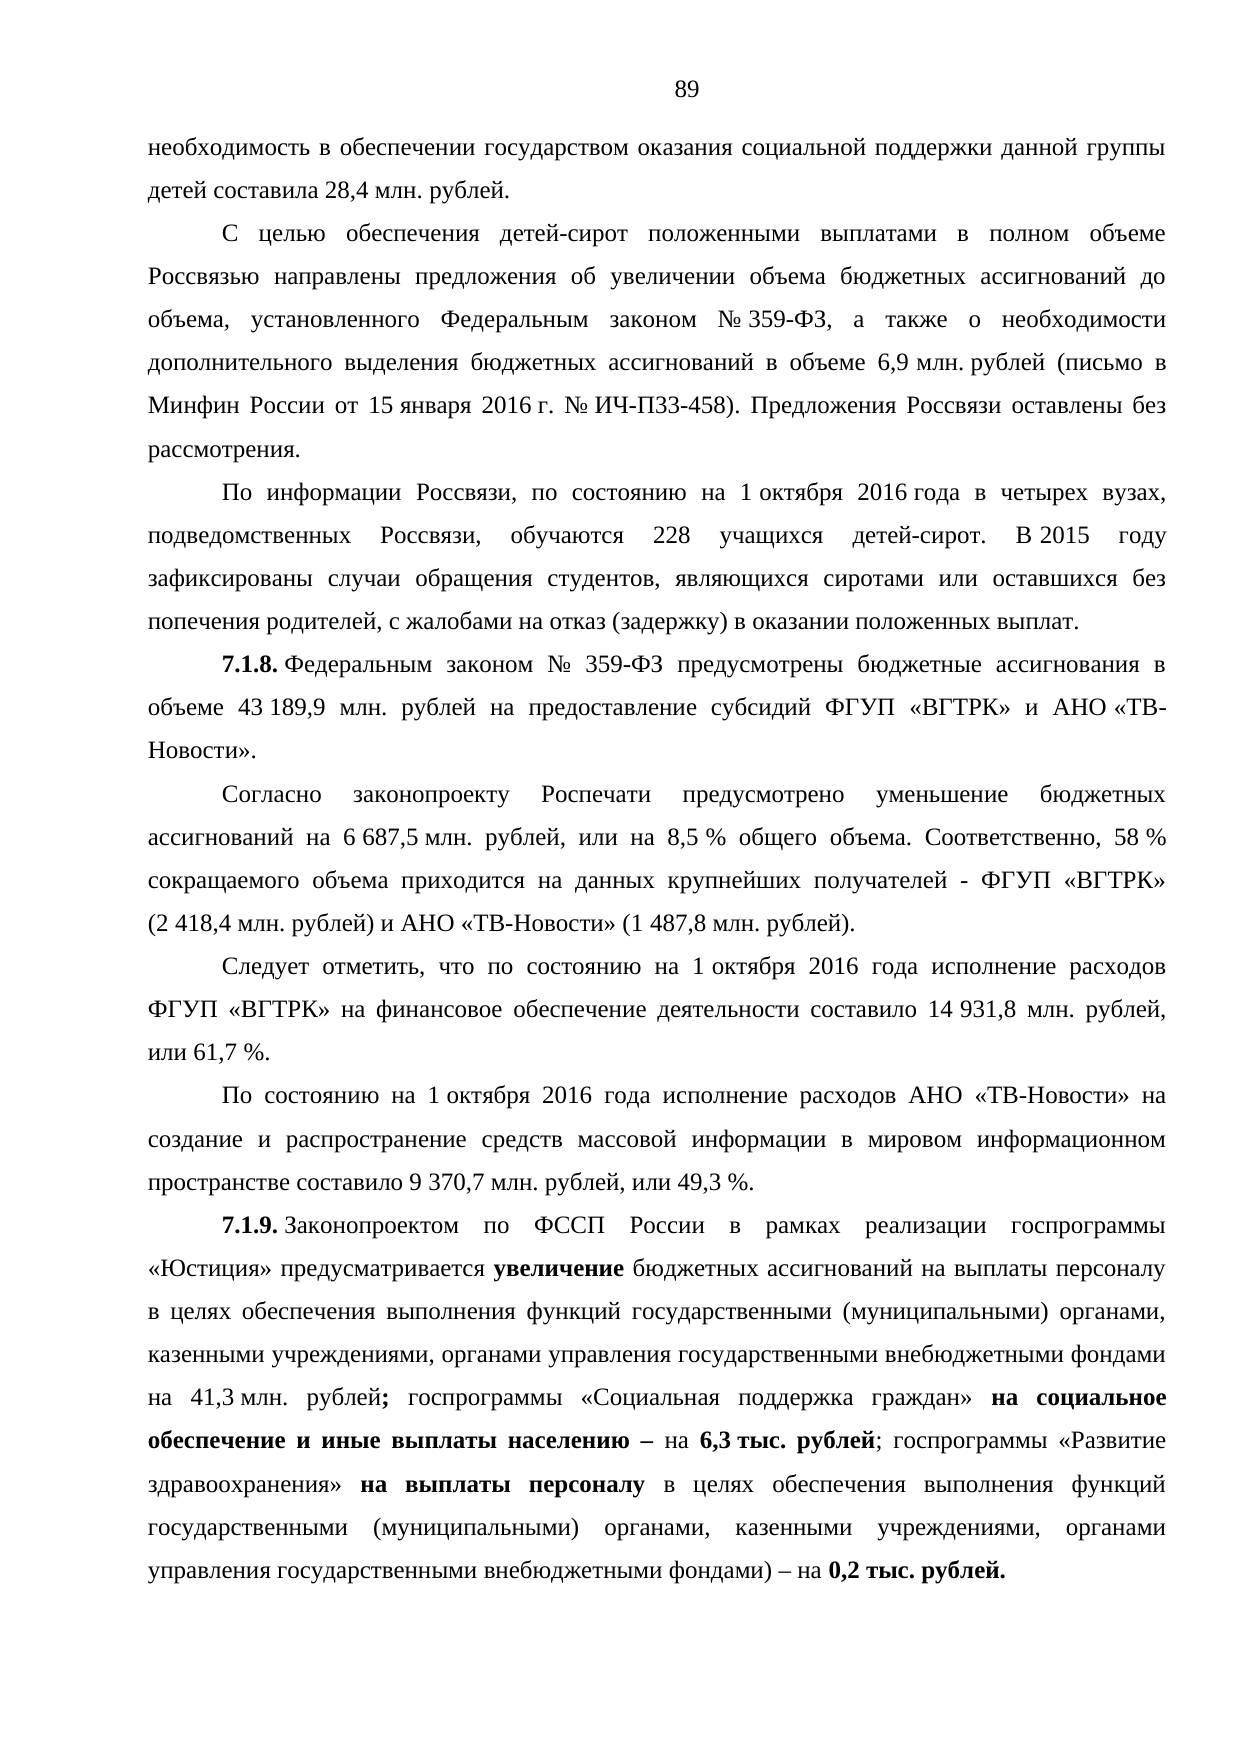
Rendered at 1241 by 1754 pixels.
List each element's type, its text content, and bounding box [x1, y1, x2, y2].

text Согласно законопроекту Роспечати предусмотрено уменьшение бюджетных ассигнований на 6 687,5 млн. рублей, или на 8,5 % общего объема. Соответственно, 58 % сокращаемого объема приходится на данных крупнейших получателей - ФГУП «ВГТРК» (2 418,4 млн. рублей) и АНО «ТВ-Новости» (1 487,8 млн. рублей). [148, 779, 1167, 937]
text С целью обеспечения детей-сирот положенными выплатами в полном объеме Россвязью направлены предложения об увеличении объема бюджетных ассигнований до объема, установленного Федеральным законом № 359-ФЗ, а также о необходимости дополнительного выделения бюджетных ассигнований в объеме 6,9 млн. рублей (письмо в Минфин России от 15 января 2016 г. № ИЧ-П33-458). Предложения Россвязи оставлены без рассмотрения. [148, 218, 1167, 462]
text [148, 132, 1167, 204]
text Следует отметить, что по состоянию на 1 октября 2016 года исполнение расходов ФГУП «ВГТРК» на финансовое обеспечение деятельности составило 14 931,8 млн. рублей, или 61,7 %. [148, 951, 1167, 1066]
text По состоянию на 1 октября 2016 года исполнение расходов АНО «ТВ-Новости» на создание и распространение средств массовой информации в мировом информационном пространстве составило 9 370,7 млн. рублей, или 49,3 %. [148, 1081, 1167, 1196]
text По информации Россвязи, по состоянию на 1 октября 2016 года в четырех вузах, подведомственных Россвязи, обучаются 228 учащихся детей-сирот. В 2015 году зафиксированы случаи обращения студентов, являющихся сиротами или оставшихся без попечения родителей, с жалобами на отказ (задержку) в оказании положенных выплат. [148, 477, 1167, 635]
text 7.1.8. Федеральным законом № 359-ФЗ предусмотрены бюджетные ассигнования в объеме 43 189,9 млн. рублей на предоставление субсидий ФГУП «ВГТРК» и АНО «ТВ­Новости». [148, 649, 1167, 764]
text 7.1.9. Законопроектом по ФССП России в рамках реализации госпрограммы «Юстиция» предусматривается увеличение бюджетных ассигнований на выплаты персоналу в целях обеспечения выполнения функций государственными (муниципальными) органами, казенными учреждениями, органами управления государственными внебюджетными фондами на 41,3 млн. рублей; госпрограммы «Социальная поддержка граждан» на социальное обеспечение и иные выплаты населению – на 6,3 тыс. рублей; госпрограммы «Развитие здравоохранения» на выплаты персоналу в целях обеспечения выполнения функций государственными (муниципальными) органами, казенными учреждениями, органами управления государственными внебюджетными фондами) – на 0,2 тыс. рублей. [148, 1210, 1167, 1584]
